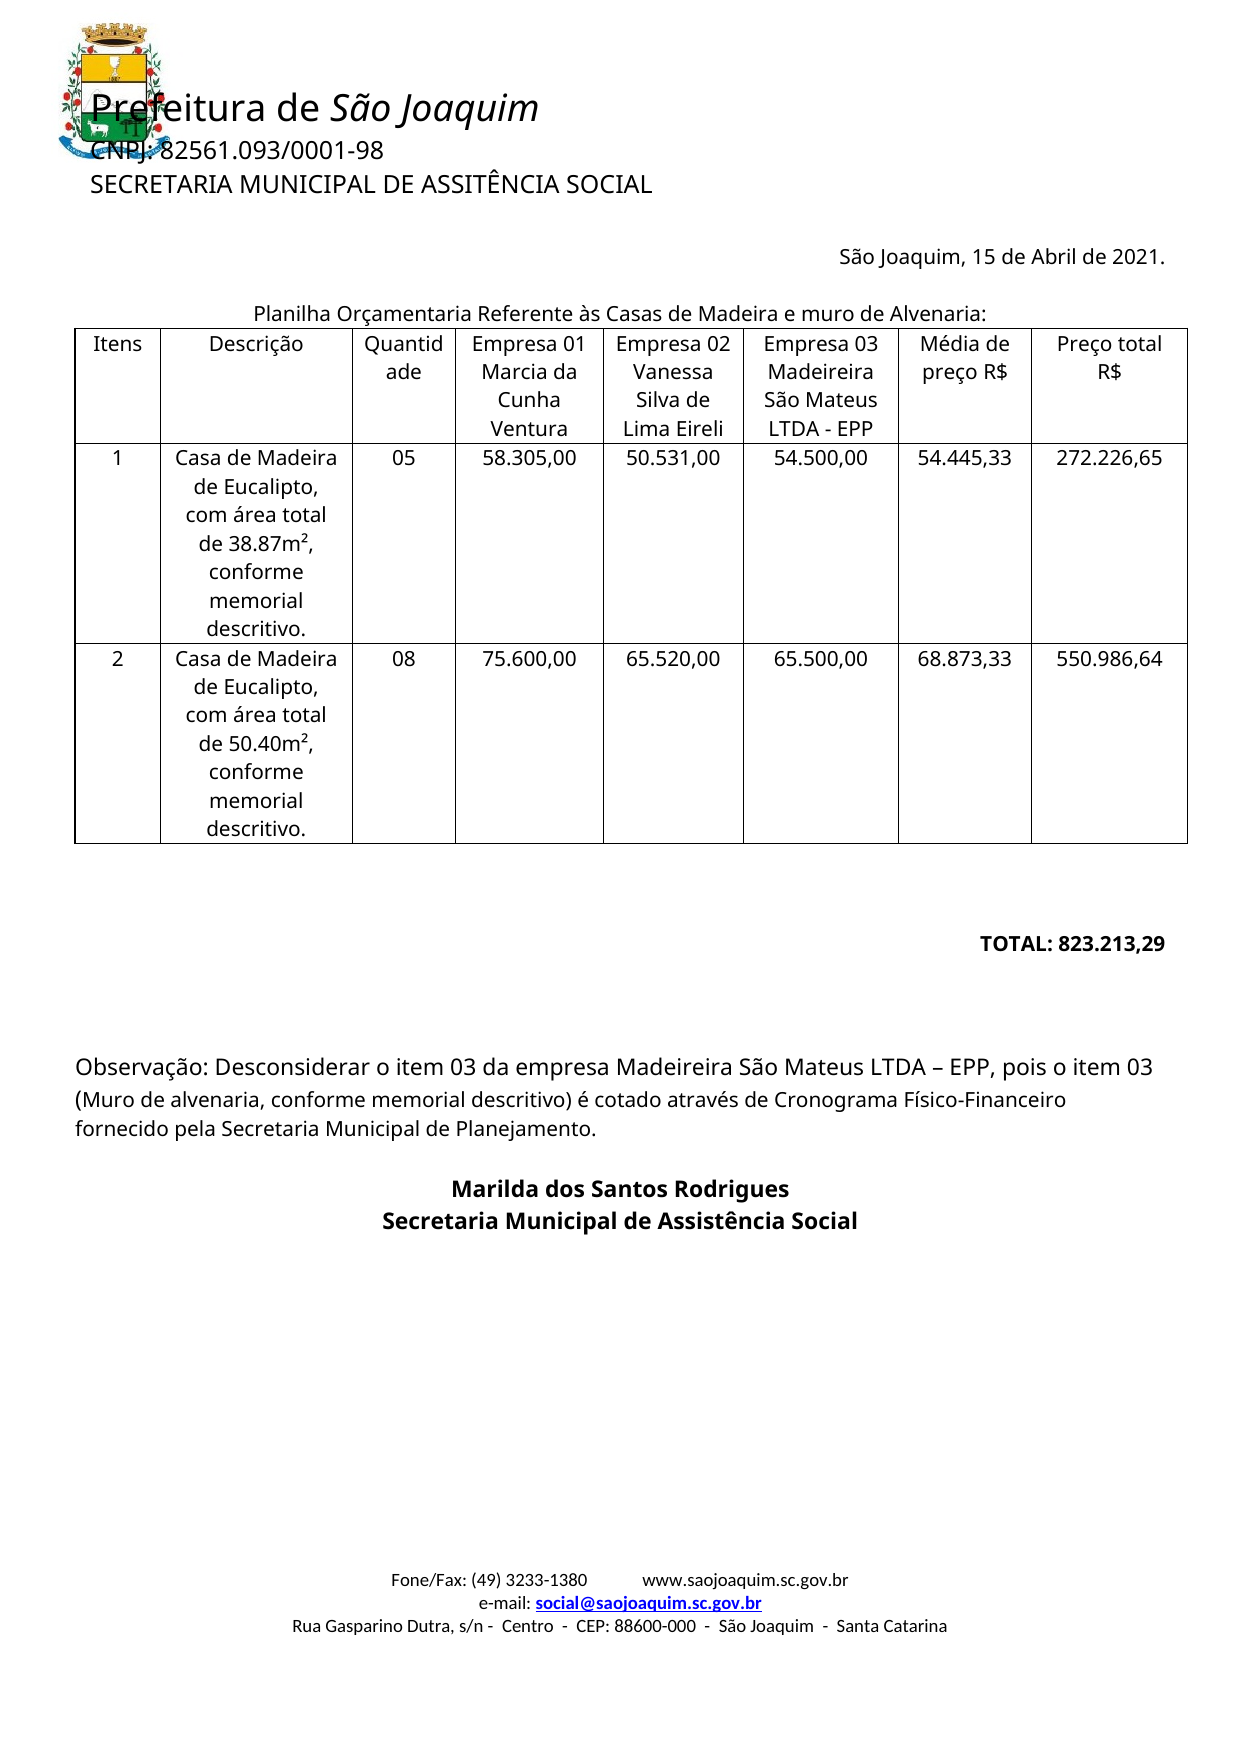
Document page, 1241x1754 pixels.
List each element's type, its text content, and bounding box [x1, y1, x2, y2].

table_header Empresa 02 Vanessa Silva de Lima Eireli [604, 329, 743, 442]
table_header Empresa 01 Marcia da Cunha Ventura [456, 329, 603, 442]
text Marilda dos Santos Rodrigues [75, 1173, 1165, 1205]
table_cell 58.305,00 [456, 444, 603, 643]
table_header Quantidade [353, 329, 455, 442]
table_cell 2 [76, 644, 160, 843]
text Planilha Orçamentaria Referente às Casas de Madeira e muro de Alvenaria: [75, 299, 1165, 328]
table_cell 54.445,33 [899, 444, 1031, 643]
text TOTAL: 823.213,29 [75, 929, 1165, 957]
table_header Empresa 03 Madeireira São Mateus LTDA - EPP [744, 329, 898, 442]
table_cell Casa de Madeira de Eucalipto, com área total de 50.40m², conforme memorial descritivo. [161, 644, 352, 843]
table_cell 54.500,00 [744, 444, 898, 643]
picture [0, 10, 314, 169]
table_header Média de preço R$ [899, 329, 1031, 442]
text Observação: Desconsiderar o item 03 da empresa Madeireira São Mateus LTDA – EPP, pois o item 03 (Muro de alvenaria, conforme memorial descritivo) é cotado através de Cronograma Físico-Financeiro fornecido pela Secretaria Municipal de Planejamento. [75, 1051, 1165, 1142]
table_cell 272.226,65 [1032, 444, 1187, 643]
table_cell Casa de Madeira de Eucalipto, com área total de 38.87m², conforme memorial descritivo. [161, 444, 352, 643]
table_header Preço total R$ [1032, 329, 1187, 442]
table_cell 75.600,00 [456, 644, 603, 843]
text São Joaquim, 15 de Abril de 2021. [75, 242, 1165, 271]
table_cell 08 [353, 644, 455, 843]
table_cell 65.520,00 [604, 644, 743, 843]
table_cell 68.873,33 [899, 644, 1031, 843]
table_header Descrição [161, 329, 352, 442]
table_header Itens [76, 329, 160, 442]
text Secretaria Municipal de Assistência Social [75, 1205, 1165, 1236]
table_cell 65.500,00 [744, 644, 898, 843]
table_cell 1 [76, 444, 160, 643]
table_cell 50.531,00 [604, 444, 743, 643]
table_cell 550.986,64 [1032, 644, 1187, 843]
table_cell 05 [353, 444, 455, 643]
